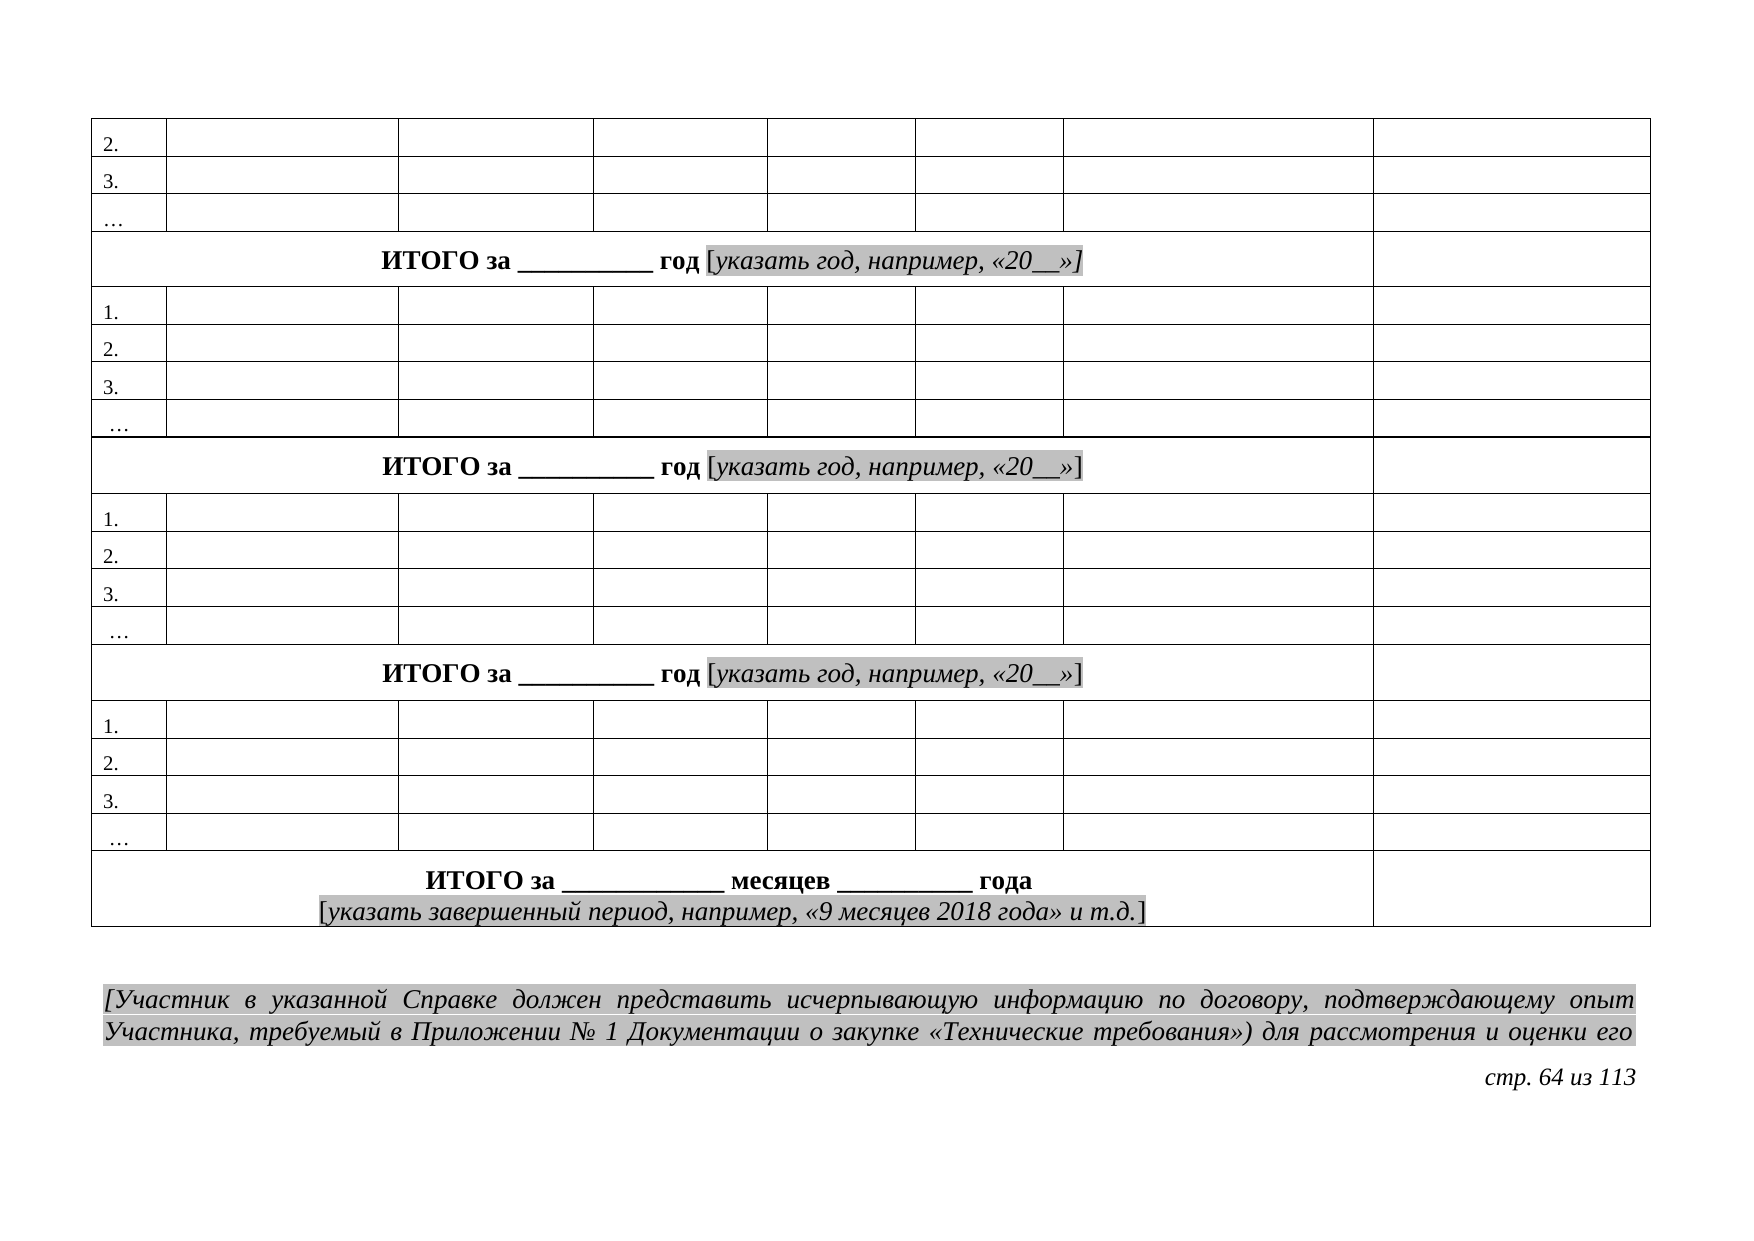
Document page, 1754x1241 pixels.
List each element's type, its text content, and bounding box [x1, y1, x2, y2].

table_cell [399, 607, 593, 643]
table_cell [167, 814, 398, 850]
table_cell [1374, 851, 1650, 926]
table_cell [399, 739, 593, 775]
table_cell … [92, 814, 166, 850]
table_cell [1374, 438, 1650, 493]
table_cell [1064, 287, 1373, 324]
table_cell … [92, 607, 166, 643]
table_cell [399, 157, 593, 193]
table_cell [1374, 325, 1650, 361]
table_cell [1374, 287, 1650, 324]
table_cell [92, 157, 166, 193]
table_cell [768, 194, 915, 231]
table_cell [594, 400, 767, 436]
table_cell [768, 400, 915, 436]
table_cell [167, 739, 398, 775]
table_cell [594, 776, 767, 813]
table_cell [594, 607, 767, 643]
table_cell [1064, 776, 1373, 813]
table_cell [167, 494, 398, 531]
table_cell [167, 569, 398, 606]
table_cell [399, 194, 593, 231]
table_cell [92, 776, 166, 813]
table_cell [399, 814, 593, 850]
table_cell [768, 157, 915, 193]
table_cell [92, 532, 166, 568]
table_cell [916, 157, 1063, 193]
table_cell [1374, 157, 1650, 193]
table_cell [768, 494, 915, 531]
table_cell [399, 776, 593, 813]
table_cell [916, 607, 1063, 643]
table_cell [399, 569, 593, 606]
table_cell [594, 494, 767, 531]
table_cell [768, 739, 915, 775]
table_cell [1064, 569, 1373, 606]
table_cell [399, 701, 593, 738]
table_cell [399, 325, 593, 361]
table_cell [916, 532, 1063, 568]
table_cell [594, 119, 767, 156]
table_cell [1374, 739, 1650, 775]
table_cell [399, 400, 593, 436]
table_cell [768, 325, 915, 361]
table_cell [594, 701, 767, 738]
table_cell [1374, 776, 1650, 813]
table_cell [1374, 400, 1650, 436]
table_cell [1064, 494, 1373, 531]
table_cell [1064, 814, 1373, 850]
table_cell [92, 119, 166, 156]
table_cell [399, 494, 593, 531]
table_cell [916, 701, 1063, 738]
table_cell ИТОГО за __________ год [указать год, например, «20__»] [92, 438, 1373, 493]
table_cell [594, 325, 767, 361]
table_cell [916, 194, 1063, 231]
table_cell [1374, 119, 1650, 156]
table_cell [594, 157, 767, 193]
table_cell [167, 194, 398, 231]
table_cell [768, 607, 915, 643]
table_cell [167, 362, 398, 399]
table_cell [399, 119, 593, 156]
table_cell [92, 701, 166, 738]
table_cell [594, 362, 767, 399]
table_cell [768, 119, 915, 156]
table_cell [768, 701, 915, 738]
table_cell [92, 287, 166, 324]
table_cell [92, 494, 166, 531]
table_cell ИТОГО за __________ год [указать год, например, «20__»] [92, 232, 1373, 286]
table_cell [916, 739, 1063, 775]
table_cell [916, 776, 1063, 813]
table_cell [1064, 157, 1373, 193]
table_cell [167, 701, 398, 738]
table_cell [1374, 701, 1650, 738]
table_cell [768, 287, 915, 324]
table_cell [1374, 494, 1650, 531]
table_cell [916, 494, 1063, 531]
table_cell [916, 362, 1063, 399]
table_cell [1064, 739, 1373, 775]
table_cell … [92, 400, 166, 436]
table_cell [1374, 232, 1650, 286]
table_cell [167, 119, 398, 156]
table_cell [167, 607, 398, 643]
table_cell [916, 325, 1063, 361]
table_cell [916, 287, 1063, 324]
table_cell [167, 776, 398, 813]
table_cell [768, 569, 915, 606]
table_cell ИТОГО за __________ год [указать год, например, «20__»] [92, 645, 1373, 700]
table_cell [768, 776, 915, 813]
table_cell [594, 814, 767, 850]
table_cell [916, 569, 1063, 606]
table_cell [167, 400, 398, 436]
table_cell [1374, 362, 1650, 399]
table_cell [1064, 532, 1373, 568]
table_cell [768, 362, 915, 399]
table_cell [1374, 194, 1650, 231]
table_cell [916, 400, 1063, 436]
table_cell [1064, 194, 1373, 231]
table_cell [594, 739, 767, 775]
table_cell [1064, 362, 1373, 399]
table_cell [768, 814, 915, 850]
table_cell [399, 287, 593, 324]
table_cell [1374, 607, 1650, 643]
table_cell [916, 119, 1063, 156]
table_cell [1064, 325, 1373, 361]
table_cell [92, 362, 166, 399]
table_cell [1064, 400, 1373, 436]
table_cell [594, 532, 767, 568]
table_cell … [92, 194, 166, 231]
table_cell [167, 157, 398, 193]
table_cell [167, 287, 398, 324]
table_cell [916, 814, 1063, 850]
table_cell [399, 532, 593, 568]
table_cell [594, 569, 767, 606]
table_cell [1374, 532, 1650, 568]
table_cell [1064, 119, 1373, 156]
table_cell [167, 325, 398, 361]
table_cell [92, 569, 166, 606]
table_cell [1374, 569, 1650, 606]
table_cell [1064, 701, 1373, 738]
table_cell [1374, 645, 1650, 700]
table_cell [594, 287, 767, 324]
table_cell [92, 325, 166, 361]
table_cell [594, 194, 767, 231]
table_cell [167, 532, 398, 568]
table_cell ИТОГО за ____________ месяцев __________ года [указать завершенный период, например, «9 месяцев 2018 года» и т.д.] [92, 851, 1373, 926]
table_cell [1374, 814, 1650, 850]
table_cell [1064, 607, 1373, 643]
table_cell [399, 362, 593, 399]
table_cell [768, 532, 915, 568]
table_cell [92, 739, 166, 775]
